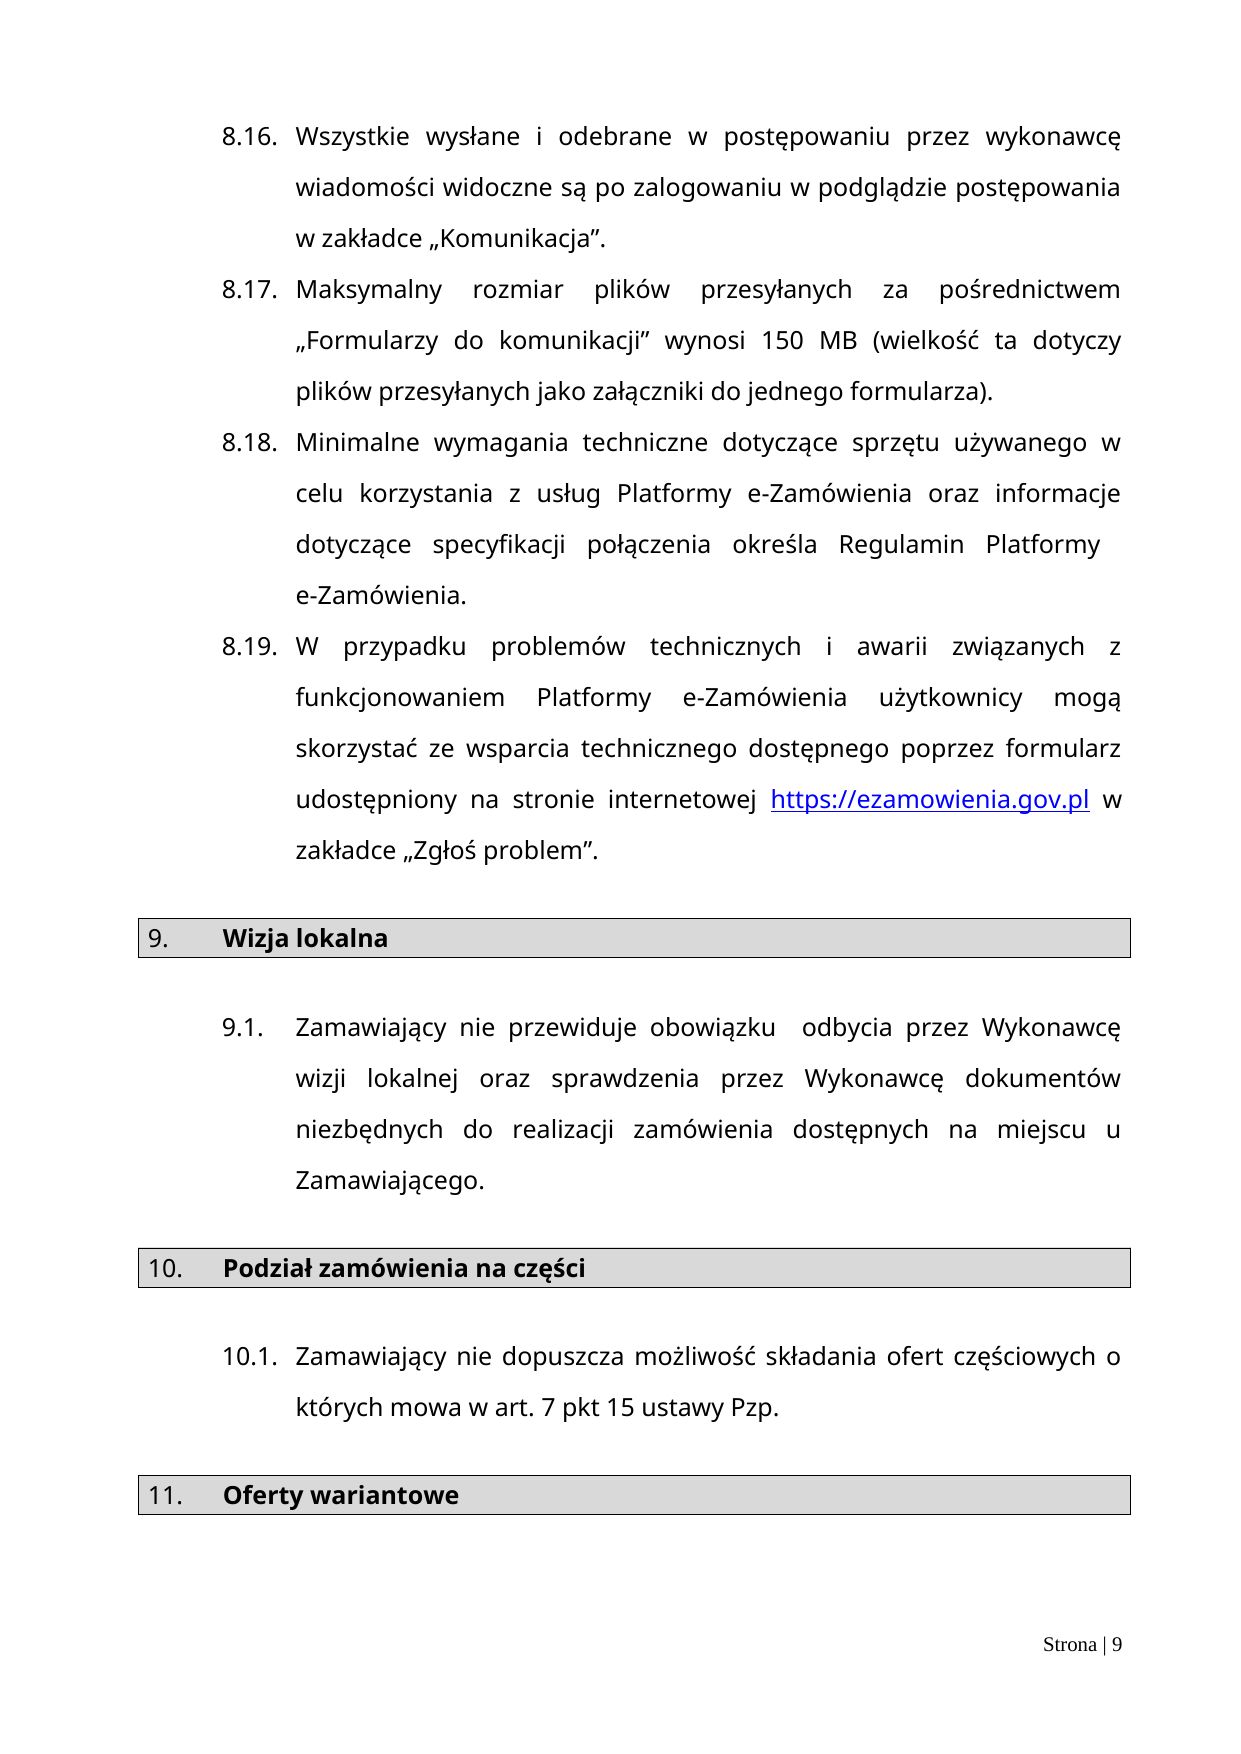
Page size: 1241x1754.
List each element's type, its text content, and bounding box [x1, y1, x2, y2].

list Maksymalny rozmiar plików przesyłanych za pośrednictwem „Formularzy do komunikacji” wynosi 150 MB (wielkość ta dotyczy plików przesyłanych jako załączniki do jednego formularza). [222, 271, 1122, 407]
list Zamawiający nie dopuszcza możliwość składania ofert częściowych o których mowa w art. 7 pkt 15 ustawy Pzp. [222, 1339, 1122, 1424]
list Wszystkie wysłane i odebrane w postępowaniu przez wykonawcę wiadomości widoczne są po zalogowaniu w podglądzie postępowania w zakładce „Komunikacja”. [222, 118, 1122, 254]
list Podział zamówienia na części [139, 1249, 1130, 1287]
list W przypadku problemów technicznych i awarii związanych z funkcjonowaniem Platformy e-Zamówienia użytkownicy mogą skorzystać ze wsparcia technicznego dostępnego poprzez formularz udostępniony na stronie internetowej https://ezamowienia.gov.pl w zakładce „Zgłoś problem”. [222, 628, 1122, 867]
list Wizja lokalna [139, 919, 1130, 957]
list Oferty wariantowe [139, 1476, 1130, 1514]
list Minimalne wymagania techniczne dotyczące sprzętu używanego w celu korzystania z usług Platformy e-Zamówienia oraz informacje dotyczące specyfikacji połączenia określa Regulamin Platformy e-Zamówienia. [222, 424, 1122, 612]
list Zamawiający nie przewiduje obowiązku odbycia przez Wykonawcę wizji lokalnej oraz sprawdzenia przez Wykonawcę dokumentów niezbędnych do realizacji zamówienia dostępnych na miejscu u Zamawiającego. [222, 1009, 1122, 1196]
